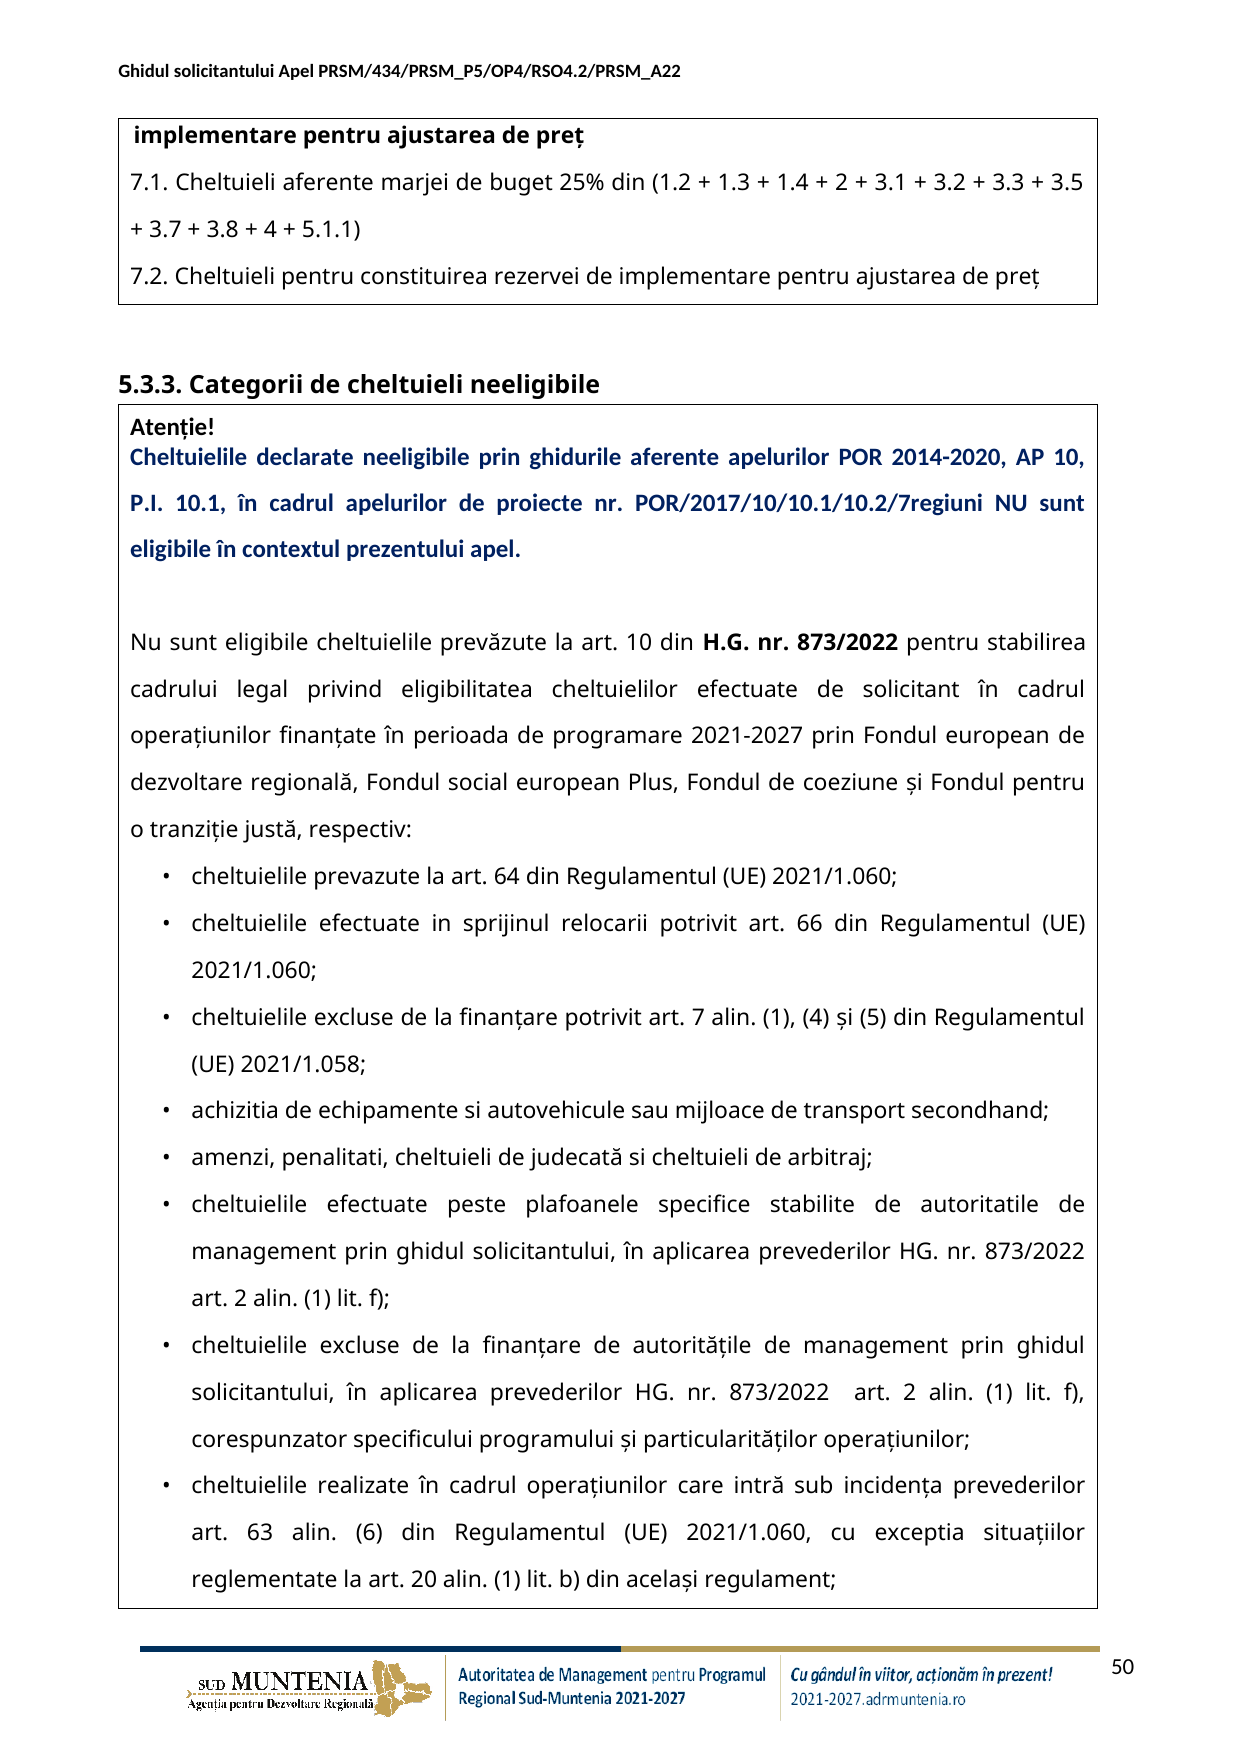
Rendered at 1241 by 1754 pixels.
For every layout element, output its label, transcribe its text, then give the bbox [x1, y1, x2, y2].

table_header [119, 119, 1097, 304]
picture [140, 1646, 1100, 1721]
subtitle 5.3.3. Categorii de cheltuieli neeligibile [118, 367, 1134, 401]
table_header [119, 405, 1097, 1607]
